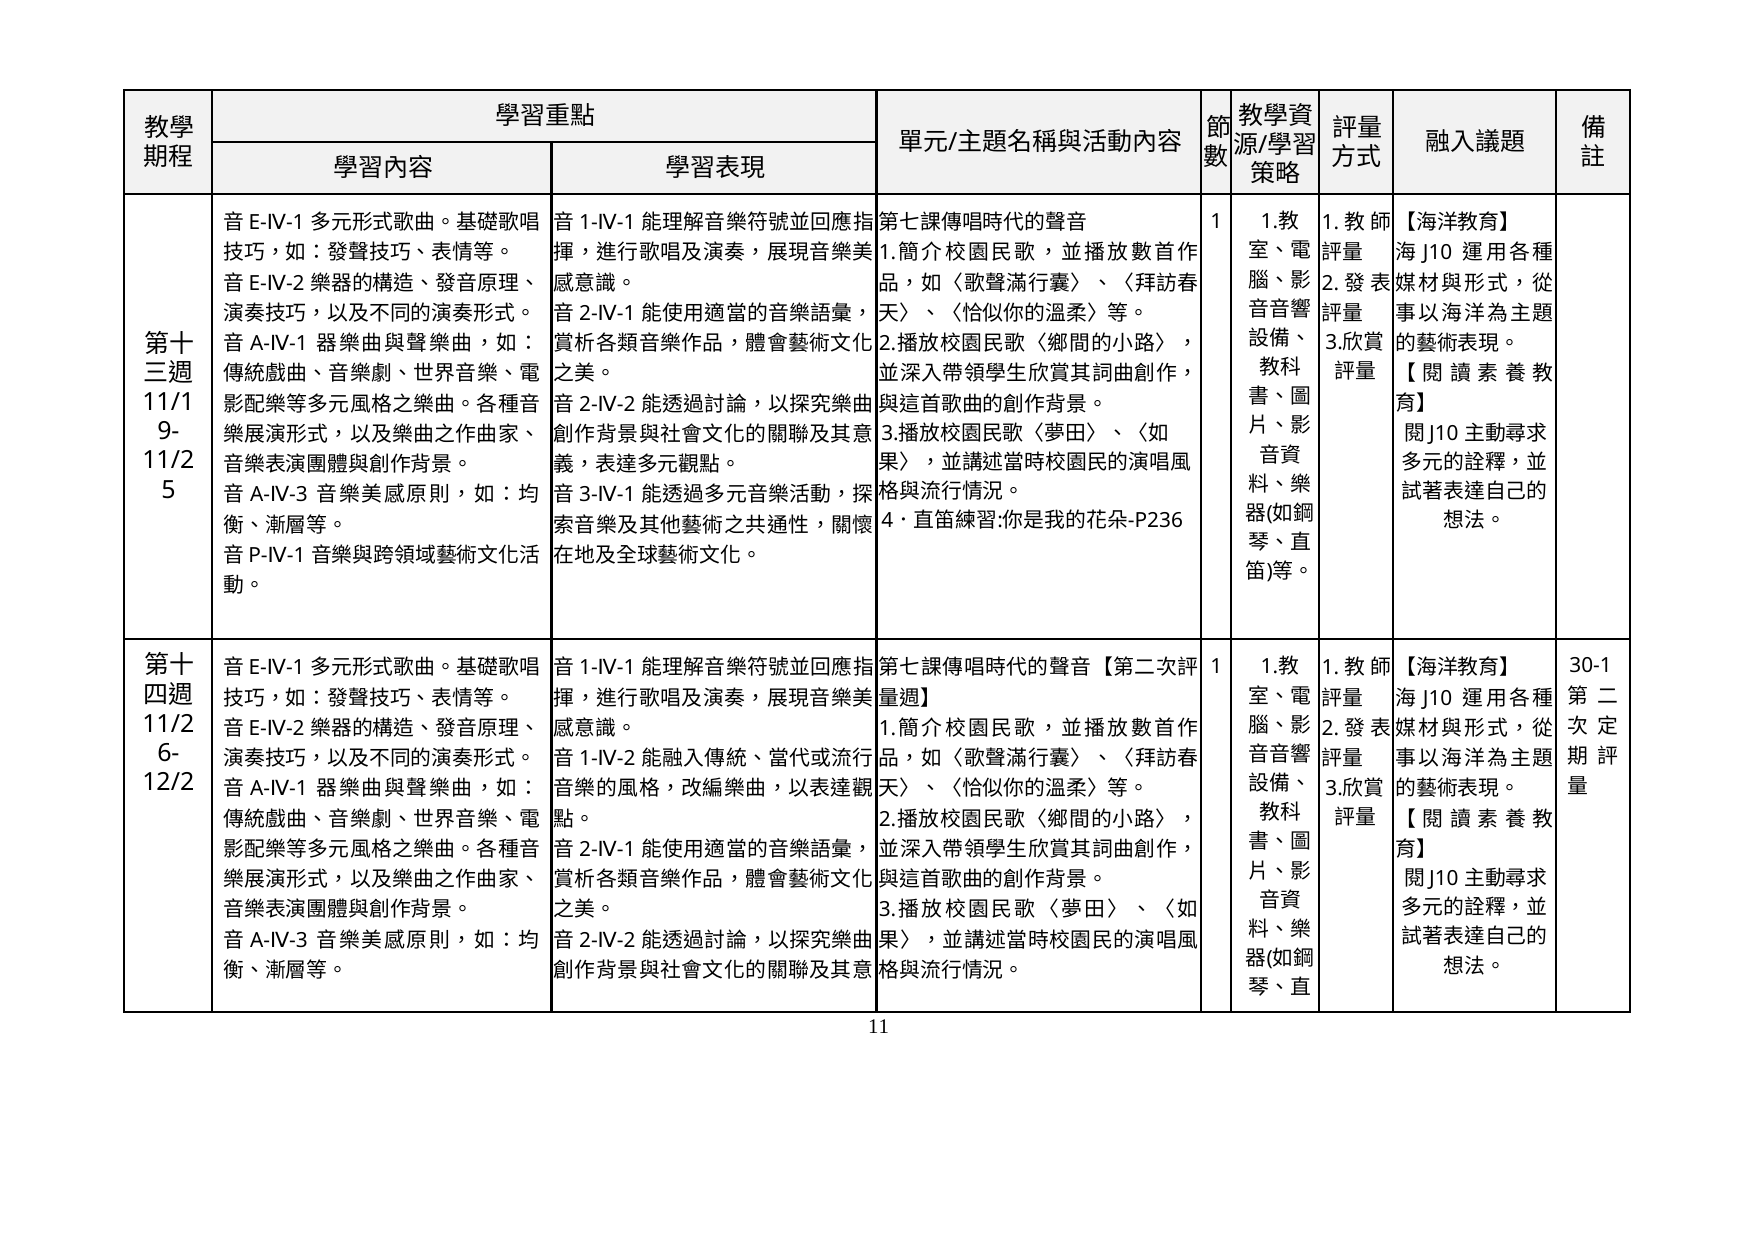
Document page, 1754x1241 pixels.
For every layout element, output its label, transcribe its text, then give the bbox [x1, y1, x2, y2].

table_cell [878, 640, 1200, 1011]
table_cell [1394, 640, 1555, 1011]
table_cell 1.教師評量 2.發表評量 3.欣賞評量 [1320, 640, 1392, 1011]
table_cell 學習表現 [553, 143, 875, 193]
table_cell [1394, 195, 1555, 638]
table_cell 1.教室、電腦、影音音響設備、教科書、圖片、影音資料、樂器(如鋼琴、直笛)等。 [1232, 640, 1318, 1011]
table_cell 音E-Ⅳ-1 多元形式歌曲。基礎歌唱技巧，如：發聲技巧、表情等。 音E-Ⅳ-2 樂器的構造、發音原理、演奏技巧，以及不同的演奏形式。 音A-Ⅳ-1 器樂曲與聲樂曲，如：傳統戲曲、音樂劇、世界音樂、電影配樂等多元風格之樂曲。各種音樂展演形式，以及樂曲之作曲家、音樂表演團體與創作背景。 音A-Ⅳ-3 音樂美感原則，如：均衡、漸層等。 音P-Ⅳ-1 音樂與跨領域藝術文化活動。 [213, 195, 550, 638]
table_cell 1 [1202, 640, 1230, 1011]
table_header 融入議題 [1394, 91, 1555, 193]
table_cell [553, 640, 875, 1011]
table_cell 1.教室、電腦、影音音響設備、教科書、圖片、影音資料、樂器(如鋼琴、直笛)等。 [1232, 195, 1318, 638]
table_header 單元/主題名稱與活動內容 [878, 91, 1200, 193]
table_header 學習重點 [213, 91, 875, 141]
table_cell 1.教師評量 2.發表評量 3.欣賞評量 [1320, 195, 1392, 638]
table_header 教學期程 [125, 91, 211, 193]
table_cell 學習內容 [213, 143, 550, 193]
table_cell 音1-Ⅳ-1 能理解音樂符號並回應指揮，進行歌唱及演奏，展現音樂美感意識。 音2-Ⅳ-1 能使用適當的音樂語彙，賞析各類音樂作品，體會藝術文化之美。 音2-Ⅳ-2 能透過討論，以探究樂曲創作背景與社會文化的關聯及其意義，表達多元觀點。 音3-Ⅳ-1 能透過多元音樂活動，探索音樂及其他藝術之共通性，關懷在地及全球藝術文化。 [553, 195, 875, 638]
table_header 評量方式 [1320, 91, 1392, 193]
table_header 備註 [1557, 91, 1629, 193]
table_cell 第十四週11/26-12/2 [125, 640, 211, 1011]
table_header 節數 [1202, 91, 1230, 193]
table_cell 30-1第二次定期評量 [1557, 640, 1629, 1011]
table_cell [213, 640, 550, 1011]
table_cell 第七課傳唱時代的聲音 1.簡介校園民歌，並播放數首作品，如〈歌聲滿行囊〉、〈拜訪春天〉、〈恰似你的溫柔〉等。 2.播放校園民歌〈鄉間的小路〉，並深入帶領學生欣賞其詞曲創作，與這首歌曲的創作背景。 3.播放校園民歌〈夢田〉、〈如果〉，並講述當時校園民的演唱風格與流行情況。 4．直笛練習:你是我的花朵-P236 [878, 195, 1200, 638]
table_cell 第十三週11/19-11/25 [125, 195, 211, 638]
table_cell [1557, 195, 1629, 638]
table_header 教學資源/學習策略 [1232, 91, 1318, 193]
table_cell 1 [1202, 195, 1230, 638]
